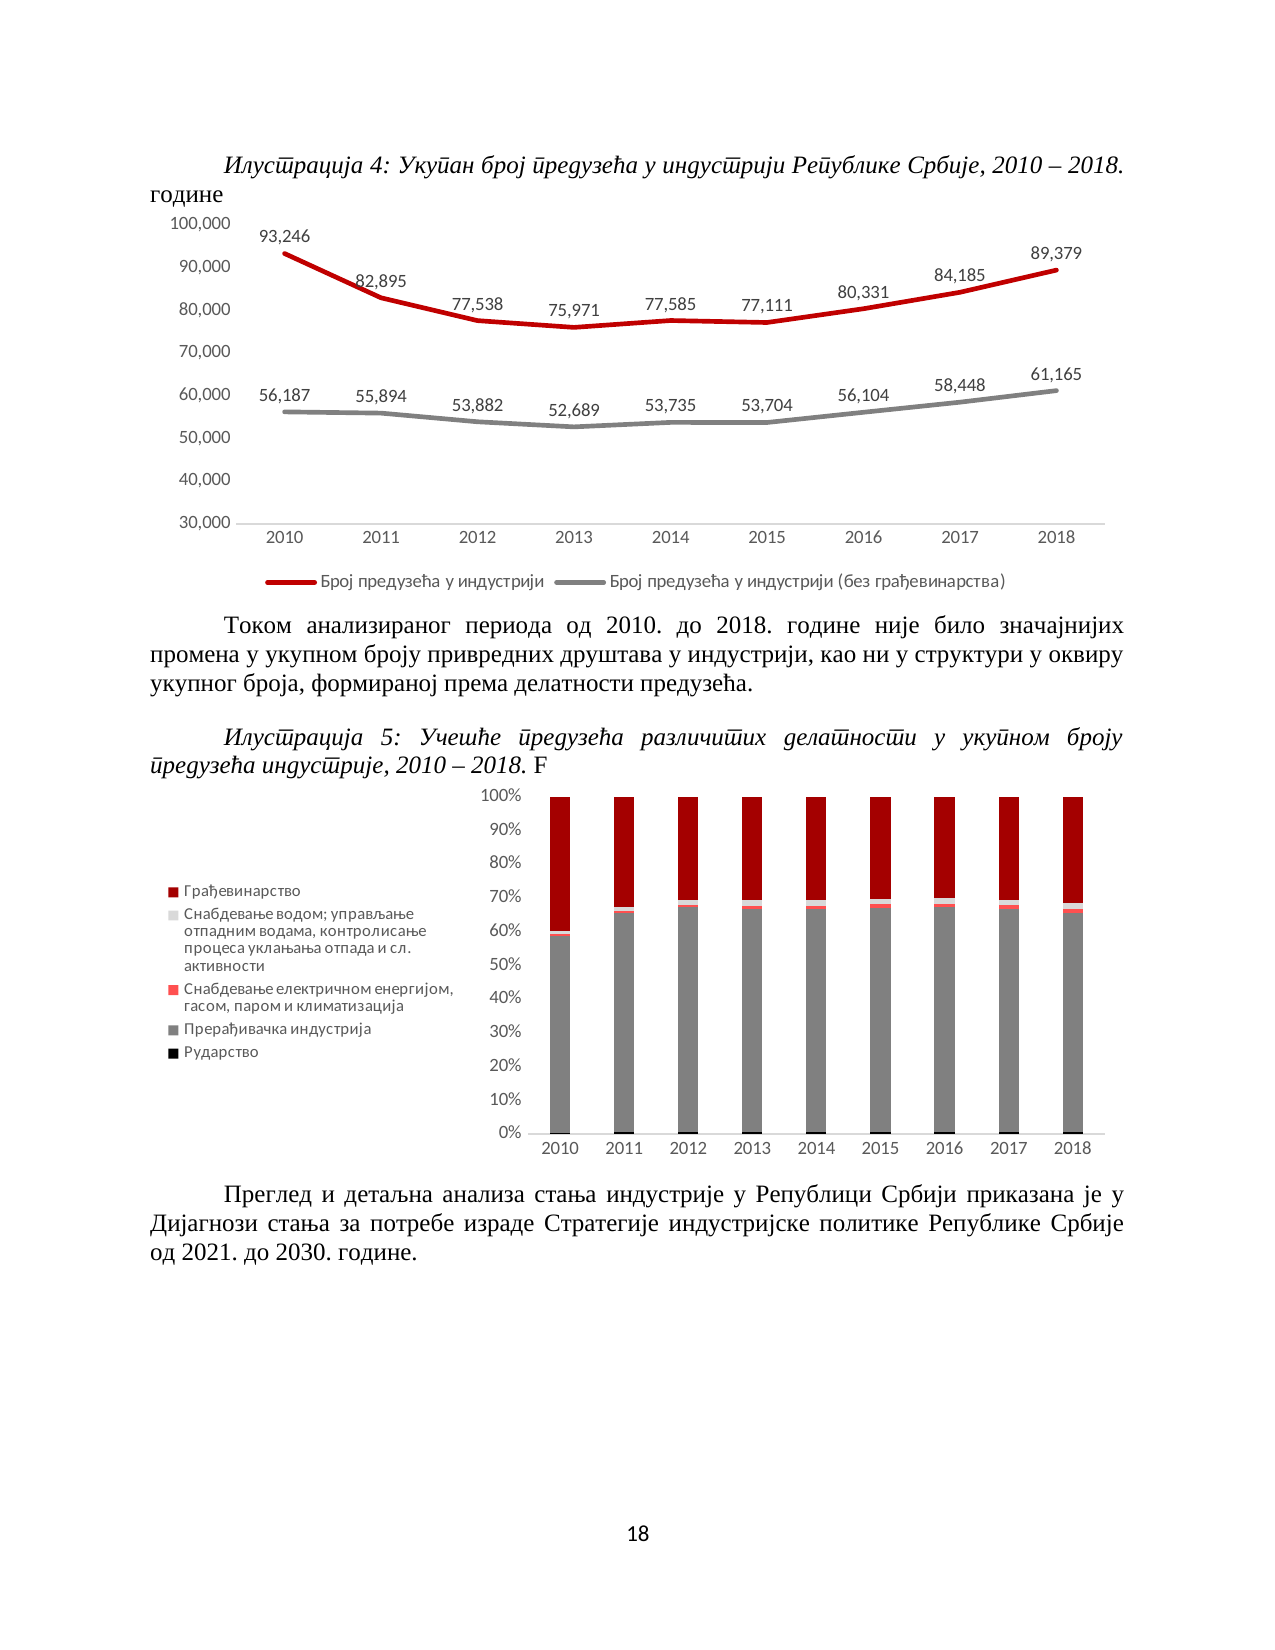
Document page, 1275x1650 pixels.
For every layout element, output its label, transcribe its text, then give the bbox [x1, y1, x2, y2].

text Преглед и детаљна анализа стања индустрије у Републици Србији приказана је у Дијагнози стања за потребе израде Стратегије индустријске политике Републике Србије од 2021. до 2030. године. [150, 1179, 1125, 1266]
text Илустрација 5: Учешће предузећа различитих делатности у укупном броју предузећа индустрије, 2010 – 2018. F [150, 722, 1125, 779]
text Током анализираног периода од 2010. до 2018. године није било значајнијих промена у укупном броју привредних друштава у индустрији, као ни у структури у оквиру укупног броја, формираној према делатности предузећа. [150, 611, 1125, 697]
text Илустрација 4: Укупан број предузећа у индустрији Републике Србије, 2010 – 2018. године [150, 150, 1125, 207]
